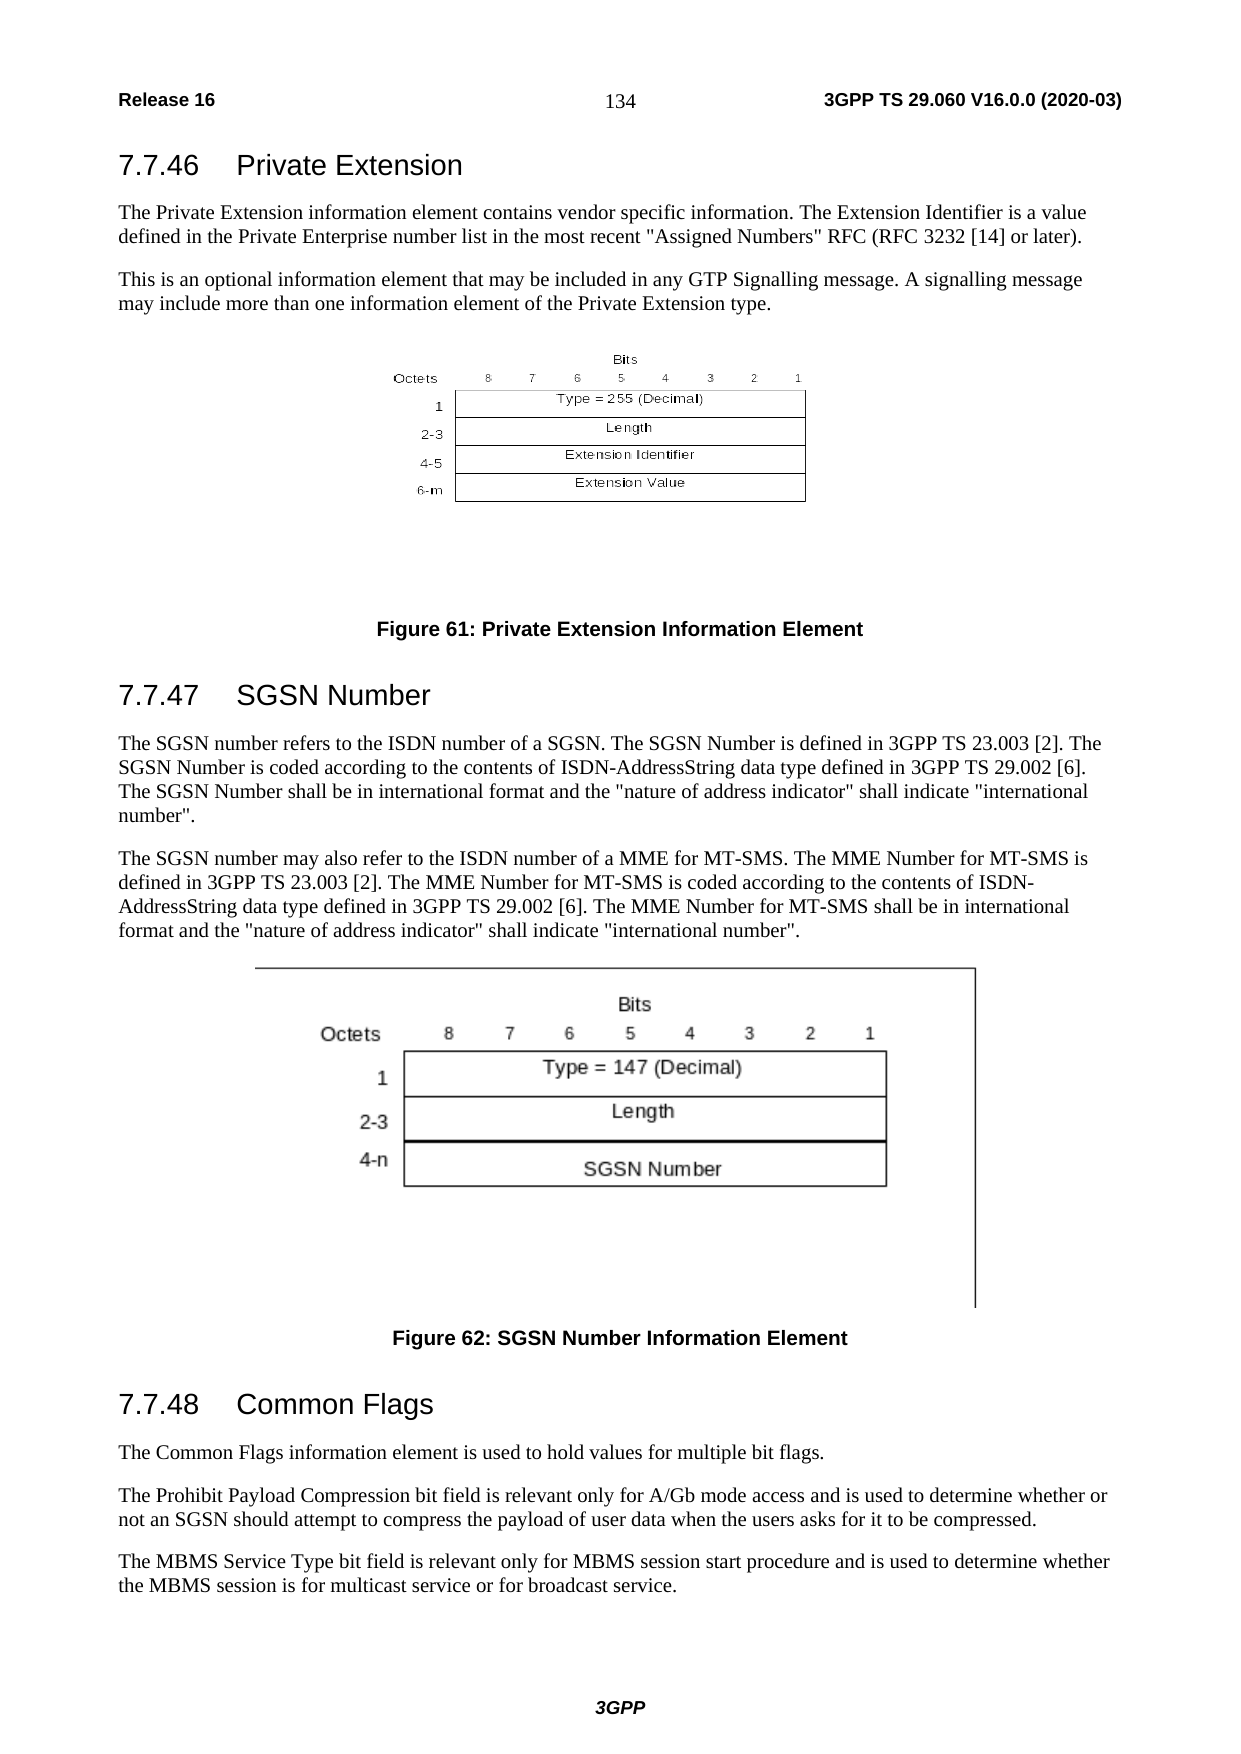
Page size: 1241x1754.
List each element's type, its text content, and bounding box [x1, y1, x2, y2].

text The Common Flags information element is used to hold values for multiple bit flags. [118, 1440, 1122, 1464]
text The SGSN number may also refer to the ISDN number of a MME for MT-SMS. The MME Number for MT-SMS is defined in 3GPP TS 23.003 [2]. The MME Number for MT-SMS is coded according to the contents of ISDN-AddressString data type defined in 3GPP TS 29.002 [6]. The MME Number for MT-SMS shall be in international format and the "nature of address indicator" shall indicate "international number". [118, 846, 1122, 942]
subtitle 7.7.46 Private Extension [118, 147, 1122, 181]
text Figure 61: Private Extension Information Element [118, 617, 1122, 641]
text The Private Extension information element contains vendor specific information. The Extension Identifier is a value defined in the Private Enterprise number list in the most recent "Assigned Numbers" RFC (RFC 3232 [14] or later). [118, 200, 1122, 248]
subtitle 7.7.48 Common Flags [118, 1387, 1122, 1421]
text The MBMS Service Type bit field is relevant only for MBMS session start procedure and is used to determine whether the MBMS session is for multicast service or for broadcast service. [118, 1549, 1122, 1597]
text This is an optional information element that may be included in any GTP Signalling message. A signalling message may include more than one information element of the Private Extension type. [118, 267, 1122, 315]
text Figure 62: SGSN Number Information Element [118, 1326, 1122, 1350]
text The SGSN number refers to the ISDN number of a SGSN. The SGSN Number is defined in 3GPP TS 23.003 [2]. The SGSN Number is coded according to the contents of ISDN-AddressString data type defined in 3GPP TS 29.002 [6]. The SGSN Number shall be in international format and the "nature of address indicator" shall indicate "international number". [118, 731, 1122, 827]
text The Prohibit Payload Compression bit field is relevant only for A/Gb mode access and is used to determine whether or not an SGSN should attempt to compress the payload of user data when the users asks for it to be compressed. [118, 1482, 1122, 1531]
subtitle 7.7.47 SGSN Number [118, 678, 1122, 712]
